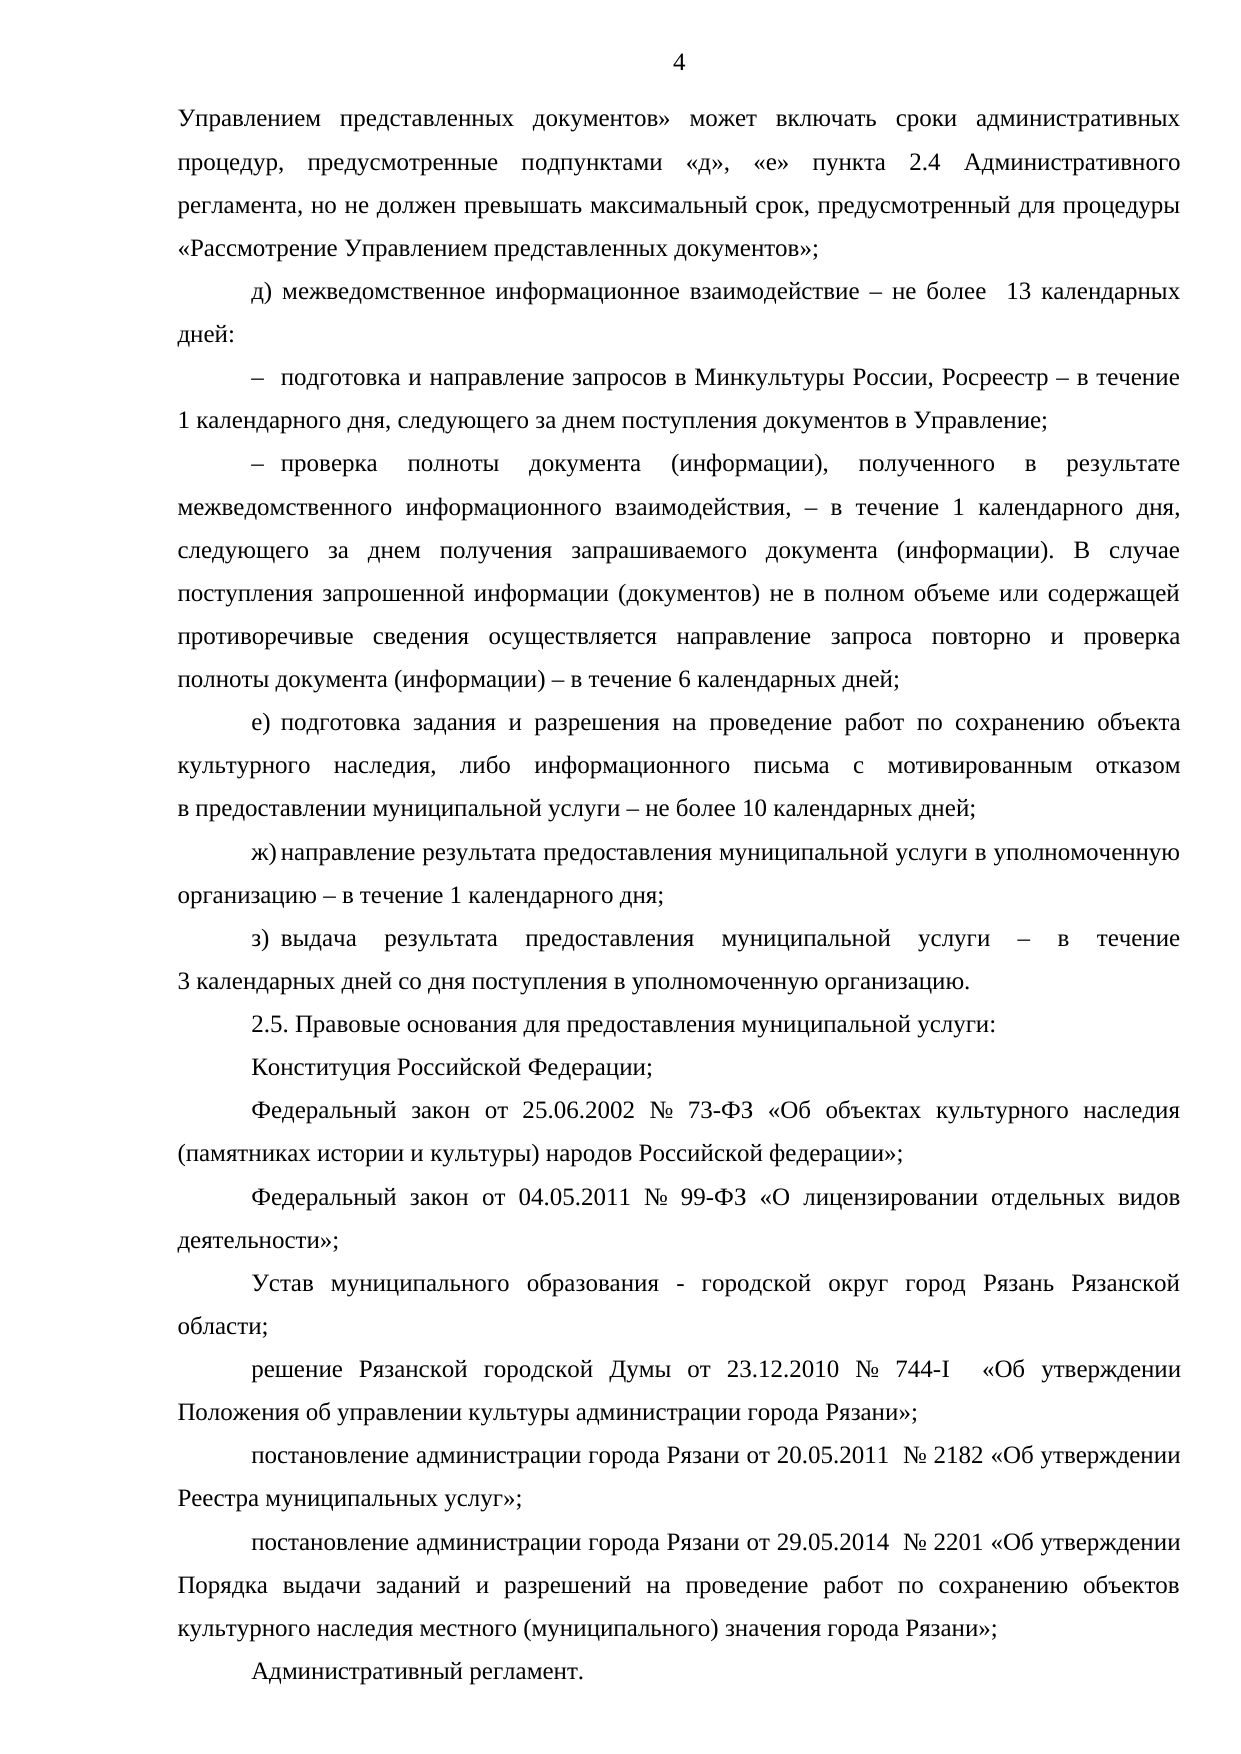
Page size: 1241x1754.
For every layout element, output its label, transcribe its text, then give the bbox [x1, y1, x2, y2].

text Административный регламент. [177, 1656, 1181, 1685]
text Управлением представленных документов» может включать сроки административных процедур, предусмотренные подпунктами «д», «е» пункта 2.4 Административного регламента, но не должен превышать максимальный срок, предусмотренный для процедуры «Рассмотрение Управлением представленных документов»; [177, 103, 1181, 262]
text – подготовка и направление запросов в Минкультуры России, Росреестр – в течение 1 календарного дня, следующего за днем поступления документов в Управление; [177, 362, 1181, 434]
text постановление администрации города Рязани от 29.05.2014 № 2201 «Об утверждении Порядка выдачи заданий и разрешений на проведение работ по сохранению объектов культурного наследия местного (муниципального) значения города Рязани»; [177, 1527, 1181, 1642]
text ж) направление результата предоставления муниципальной услуги в уполномоченную организацию – в течение 1 календарного дня; [177, 837, 1181, 908]
text д) межведомственное информационное взаимодействие – не более 13 календарных дней: [177, 276, 1181, 348]
text Конституция Российской Федерации; [177, 1052, 1181, 1081]
text Устав муниципального образования - городской округ город Рязань Рязанской области; [177, 1268, 1181, 1340]
text 2.5. Правовые основания для предоставления муниципальной услуги: [177, 1009, 1181, 1038]
text постановление администрации города Рязани от 20.05.2011 № 2182 «Об утверждении Реестра муниципальных услуг»; [177, 1440, 1181, 1512]
text Федеральный закон от 25.06.2002 № 73-ФЗ «Об объектах культурного наследия (памятниках истории и культуры) народов Российской федерации»; [177, 1095, 1181, 1167]
text з) выдача результата предоставления муниципальной услуги – в течение 3 календарных дней со дня поступления в уполномоченную организацию. [177, 923, 1181, 995]
text решение Рязанской городской Думы от 23.12.2010 № 744-I «Об утверждении Положения об управлении культуры администрации города Рязани»; [177, 1354, 1181, 1426]
text е) подготовка задания и разрешения на проведение работ по сохранению объекта культурного наследия, либо информационного письма с мотивированным отказом в предоставлении муниципальной услуги – не более 10 календарных дней; [177, 707, 1181, 822]
text – проверка полноты документа (информации), полученного в результате межведомственного информационного взаимодействия, – в течение 1 календарного дня, следующего за днем получения запрашиваемого документа (информации). В случае поступления запрошенной информации (документов) не в полном объеме или содержащей противоречивые сведения осуществляется направление запроса повторно и проверка полноты документа (информации) – в течение 6 календарных дней; [177, 448, 1181, 693]
text Федеральный закон от 04.05.2011 № 99-ФЗ «О лицензировании отдельных видов деятельности»; [177, 1182, 1181, 1253]
